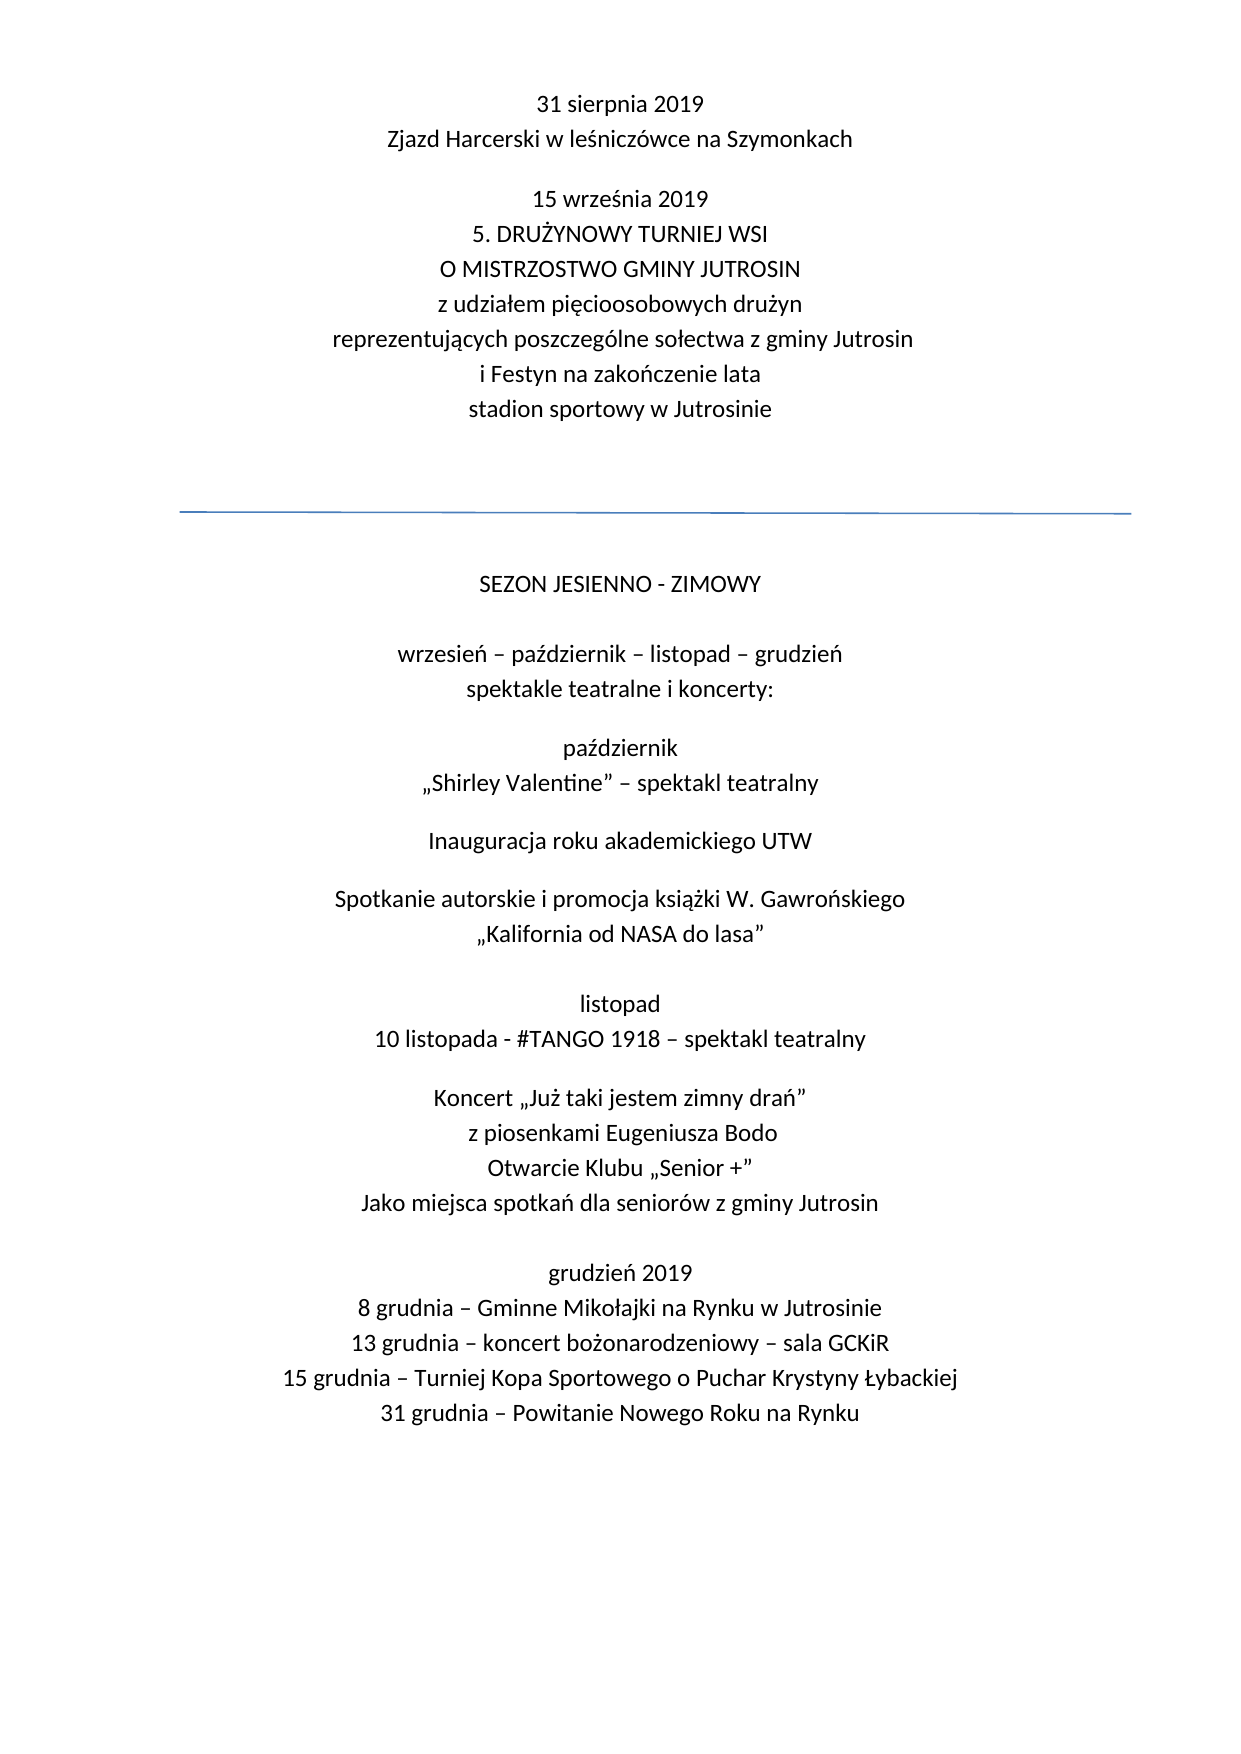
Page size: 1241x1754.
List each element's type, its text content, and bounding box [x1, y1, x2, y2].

text „Shirley Valentine” – spektakl teatralny [148, 767, 1093, 797]
text z piosenkami Eugeniusza Bodo [148, 1117, 1093, 1147]
text 10 listopada - #TANGO 1918 – spektakl teatralny [148, 1024, 1093, 1054]
text 31 sierpnia 2019 [148, 89, 1093, 119]
text spektakle teatralne i koncerty: [148, 674, 1093, 704]
text Jako miejsca spotkań dla seniorów z gminy Jutrosin [148, 1187, 1093, 1217]
text 31 grudnia – Powitanie Nowego Roku na Rynku [148, 1397, 1093, 1427]
text reprezentujących poszczególne sołectwa z gminy Jutrosin [148, 324, 1093, 354]
text O MISTRZOSTWO GMINY JUTROSIN [148, 254, 1093, 284]
text grudzień 2019 [148, 1257, 1093, 1287]
text październik [148, 732, 1093, 762]
text SEZON JESIENNO - ZIMOWY [148, 569, 1093, 599]
text wrzesień – październik – listopad – grudzień [148, 639, 1093, 669]
text Spotkanie autorskie i promocja książki W. Gawrońskiego [148, 884, 1093, 914]
text 15 grudnia – Turniej Kopa Sportowego o Puchar Krystyny Łybackiej [148, 1362, 1093, 1392]
text Otwarcie Klubu „Senior +” [148, 1152, 1093, 1182]
text Inauguracja roku akademickiego UTW [148, 825, 1093, 856]
text Zjazd Harcerski w leśniczówce na Szymonkach [148, 124, 1093, 154]
text 5. DRUŻYNOWY TURNIEJ WSI [148, 219, 1093, 249]
text „Kalifornia od NASA do lasa” [148, 919, 1093, 949]
text z udziałem pięcioosobowych drużyn [148, 289, 1093, 319]
text Koncert „Już taki jestem zimny drań” [148, 1082, 1093, 1112]
text 15 września 2019 [148, 184, 1093, 214]
text 13 grudnia – koncert bożonarodzeniowy – sala GCKiR [148, 1327, 1093, 1357]
text stadion sportowy w Jutrosinie [148, 394, 1093, 424]
text 8 grudnia – Gminne Mikołajki na Rynku w Jutrosinie [148, 1292, 1093, 1322]
text listopad [148, 989, 1093, 1019]
text i Festyn na zakończenie lata [148, 359, 1093, 389]
